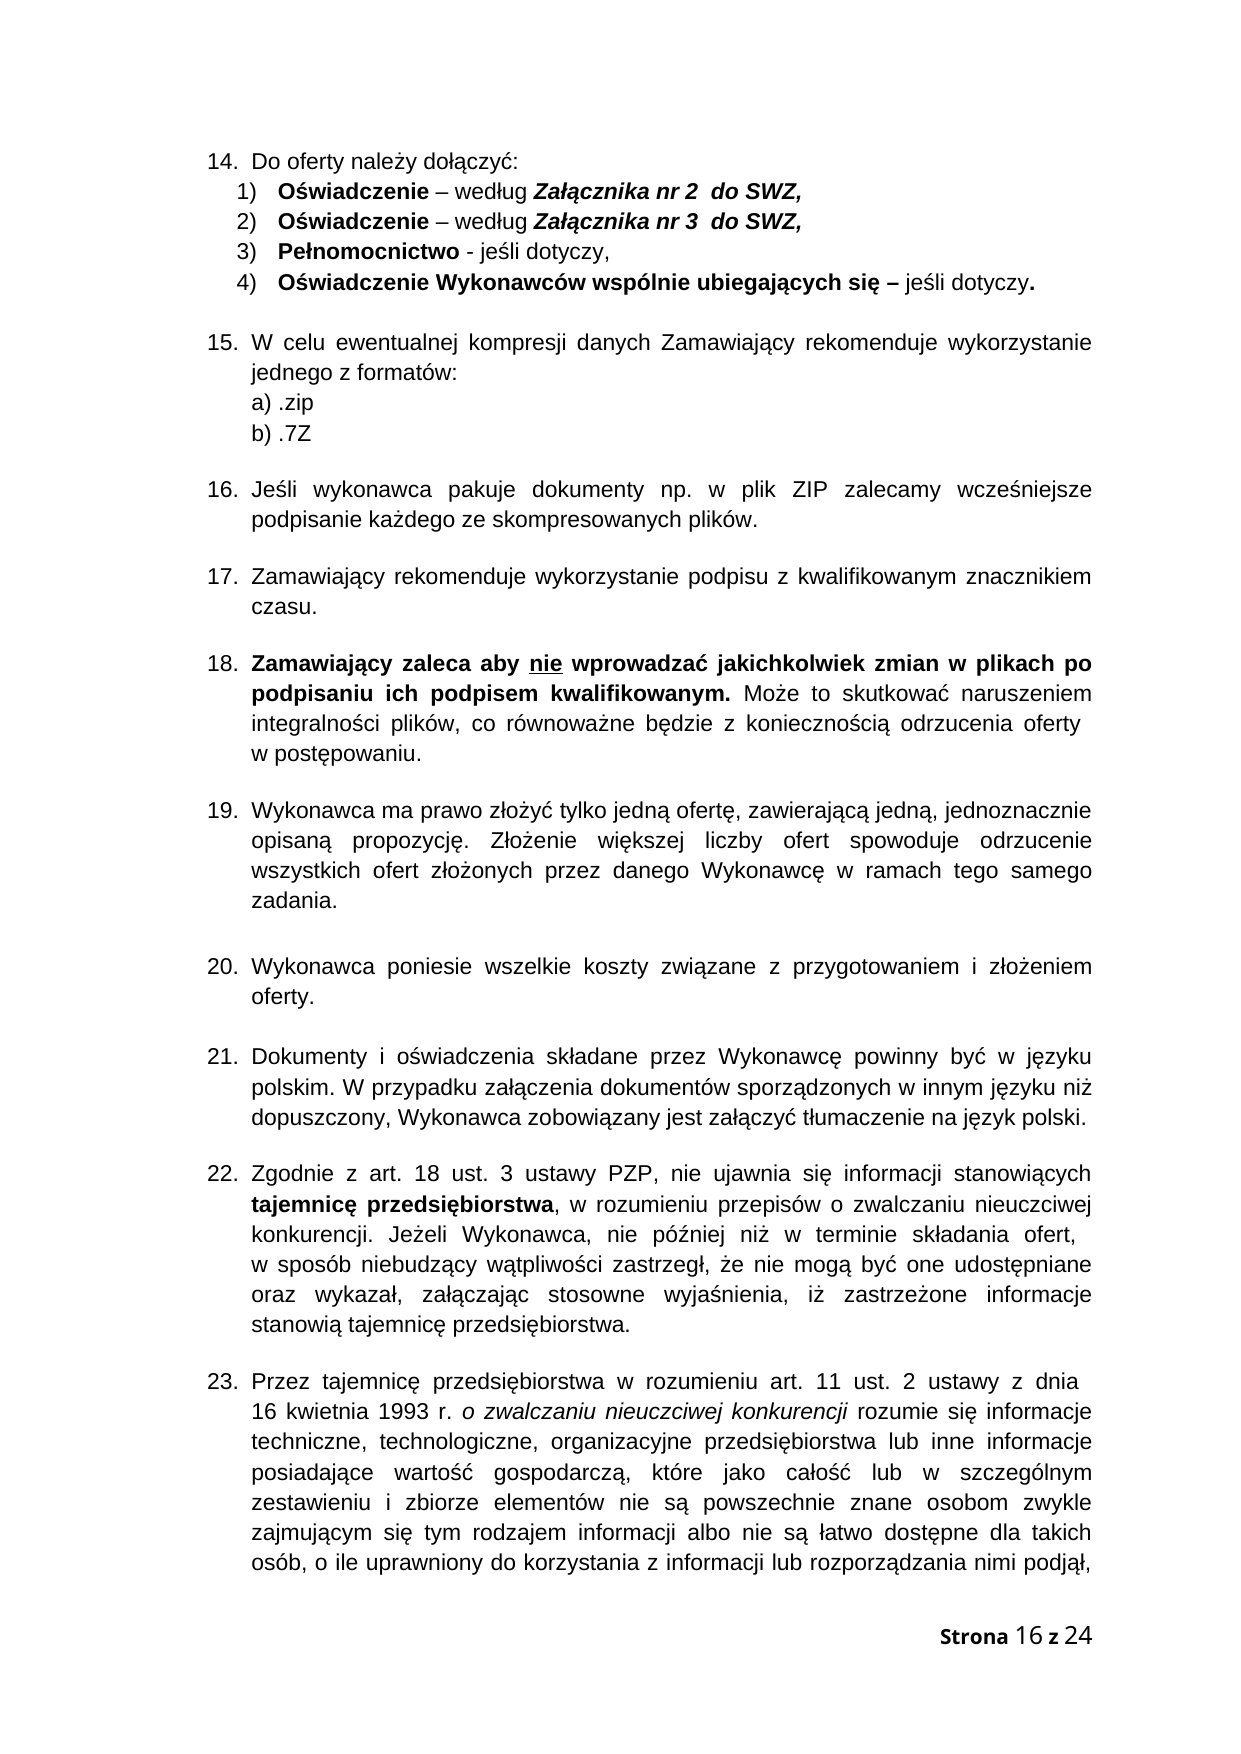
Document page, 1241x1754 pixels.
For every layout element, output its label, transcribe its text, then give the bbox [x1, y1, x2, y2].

list Pełnomocnictwo - jeśli dotyczy, [236, 238, 1092, 265]
list Oświadczenie – według Załącznika nr 3 do SWZ, [236, 208, 1092, 234]
list Zamawiający zaleca aby nie wprowadzać jakichkolwiek zmian w plikach po podpisaniu ich podpisem kwalifikowanym. Może to skutkować naruszeniem integralności plików, co równoważne będzie z koniecznością odrzucenia oferty w postępowaniu. [207, 650, 1092, 767]
list Oświadczenie – według Załącznika nr 2 do SWZ, [236, 178, 1092, 204]
list Jeśli wykonawca pakuje dokumenty np. w plik ZIP zalecamy wcześniejsze podpisanie każdego ze skompresowanych plików. [207, 476, 1092, 533]
text a) .zip [251, 389, 1092, 416]
list Oświadczenie Wykonawców wspólnie ubiegających się – jeśli dotyczy. [236, 268, 1092, 295]
list Wykonawca ma prawo złożyć tylko jedną ofertę, zawierającą jedną, jednoznacznie opisaną propozycję. Złożenie większej liczby ofert spowoduje odrzucenie wszystkich ofert złożonych przez danego Wykonawcę w ramach tego samego zadania. [207, 797, 1092, 914]
list Dokumenty i oświadczenia składane przez Wykonawcę powinny być w języku polskim. W przypadku załączenia dokumentów sporządzonych w innym języku niż dopuszczony, Wykonawca zobowiązany jest załączyć tłumaczenie na język polski. [207, 1043, 1092, 1130]
list Wykonawca poniesie wszelkie koszty związane z przygotowaniem i złożeniem oferty. [207, 953, 1092, 1009]
text b) .7Z [251, 419, 1092, 446]
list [207, 1368, 1092, 1576]
list Zamawiający rekomenduje wykorzystanie podpisu z kwalifikowanym znacznikiem czasu. [207, 563, 1092, 619]
list W celu ewentualnej kompresji danych Zamawiający rekomenduje wykorzystanie jednego z formatów: [207, 329, 1092, 386]
list Do oferty należy dołączyć: [207, 148, 1092, 174]
list Zgodnie z art. 18 ust. 3 ustawy PZP, nie ujawnia się informacji stanowiących tajemnicę przedsiębiorstwa, w rozumieniu przepisów o zwalczaniu nieuczciwej konkurencji. Jeżeli Wykonawca, nie później niż w terminie składania ofert, w sposób niebudzący wątpliwości zastrzegł, że nie mogą być one udostępniane oraz wykazał, załączając stosowne wyjaśnienia, iż zastrzeżone informacje stanowią tajemnicę przedsiębiorstwa. [207, 1160, 1092, 1338]
